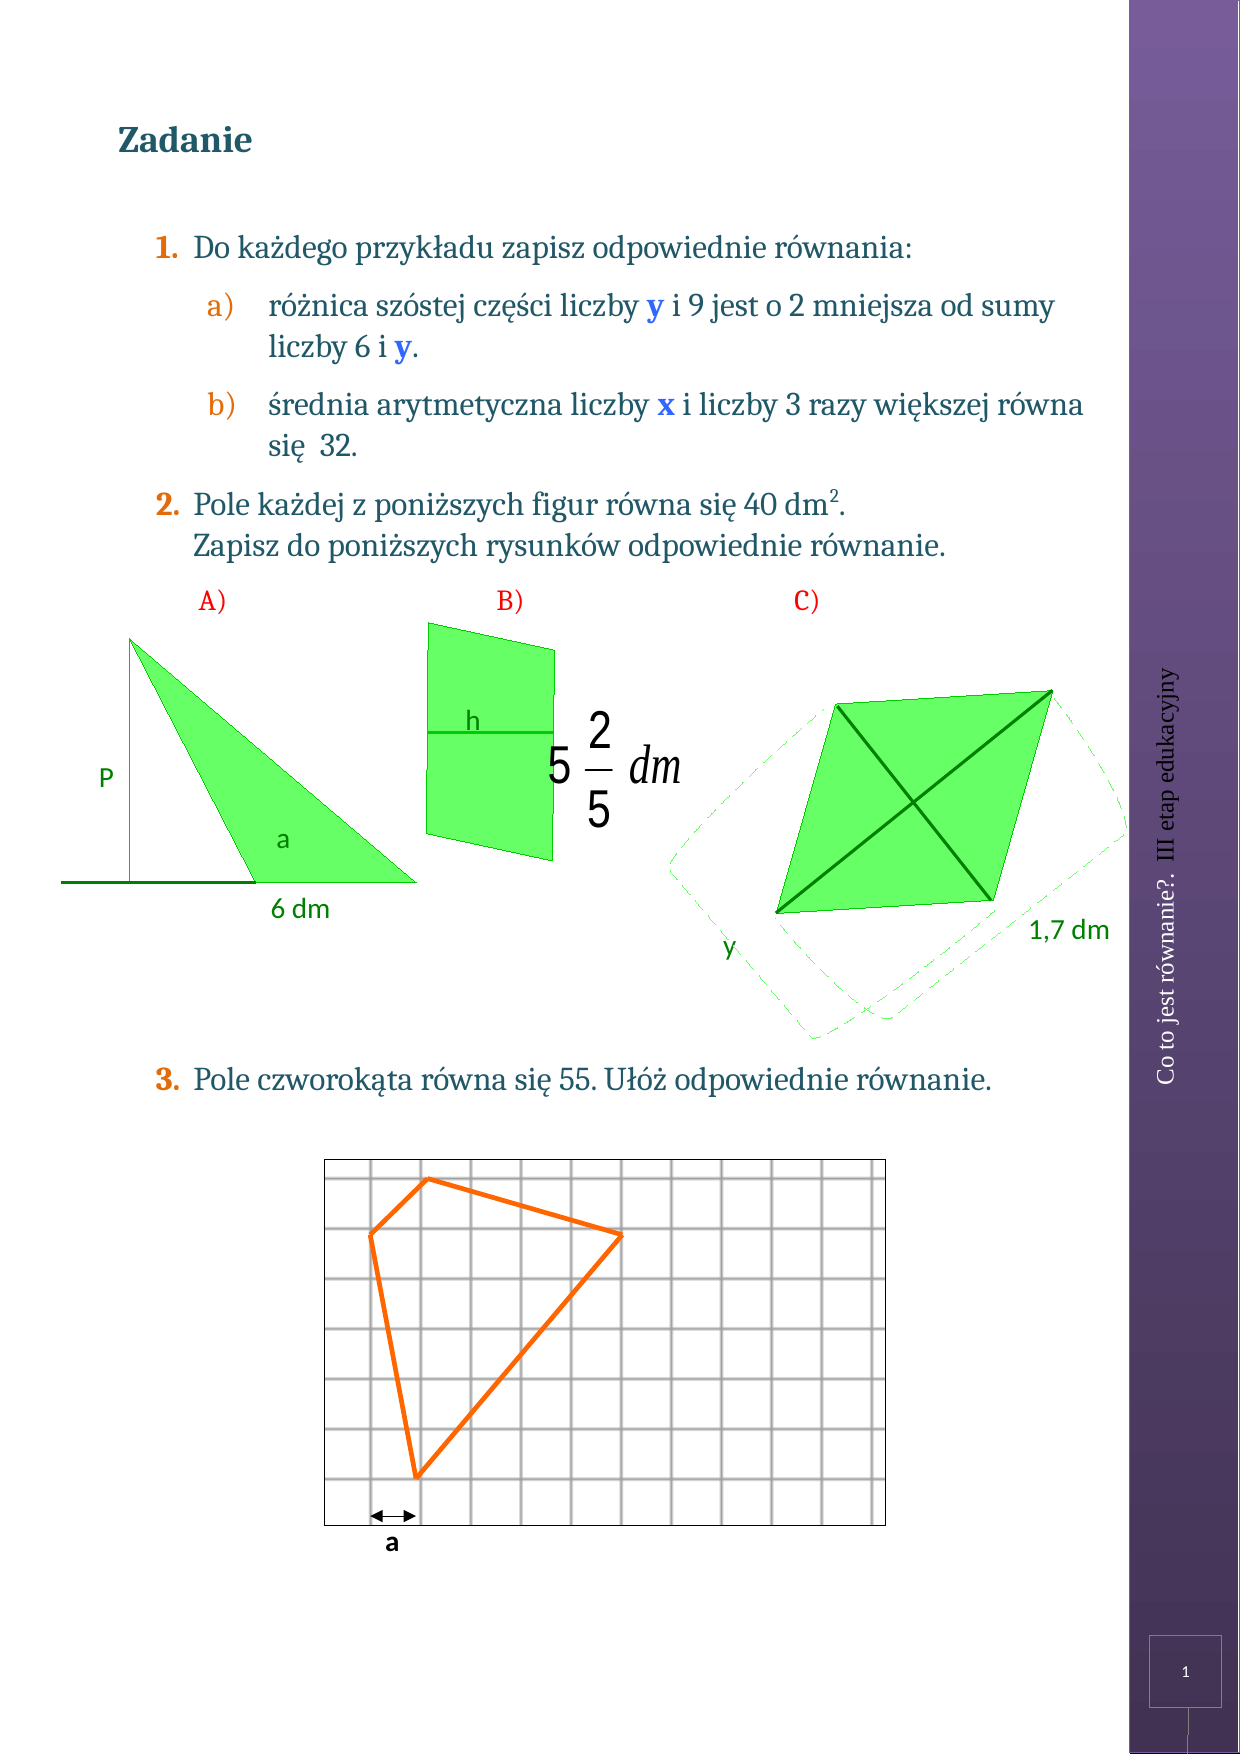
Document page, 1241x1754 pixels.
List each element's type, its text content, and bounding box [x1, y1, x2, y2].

list różnica szóstej części liczby y i 9 jest o 2 mniejsza od sumy liczby 6 i y. [207, 286, 1122, 366]
picture [325, 1160, 885, 1525]
text A) B) C) [118, 584, 1122, 618]
list Do każdego przykładu zapisz odpowiednie równania: [156, 228, 1122, 266]
list Pole każdej z poniższych figur równa się 40 dm2. Zapisz do poniższych rysunków odpowiednie równanie. [156, 485, 1122, 564]
list Pole czworokąta równa się 55. Ułóż odpowiednie równanie. [156, 1060, 1122, 1098]
title Zadanie [118, 118, 1122, 161]
list średnia arytmetyczna liczby x i liczby 3 razy większej równa się 32. [207, 386, 1122, 465]
